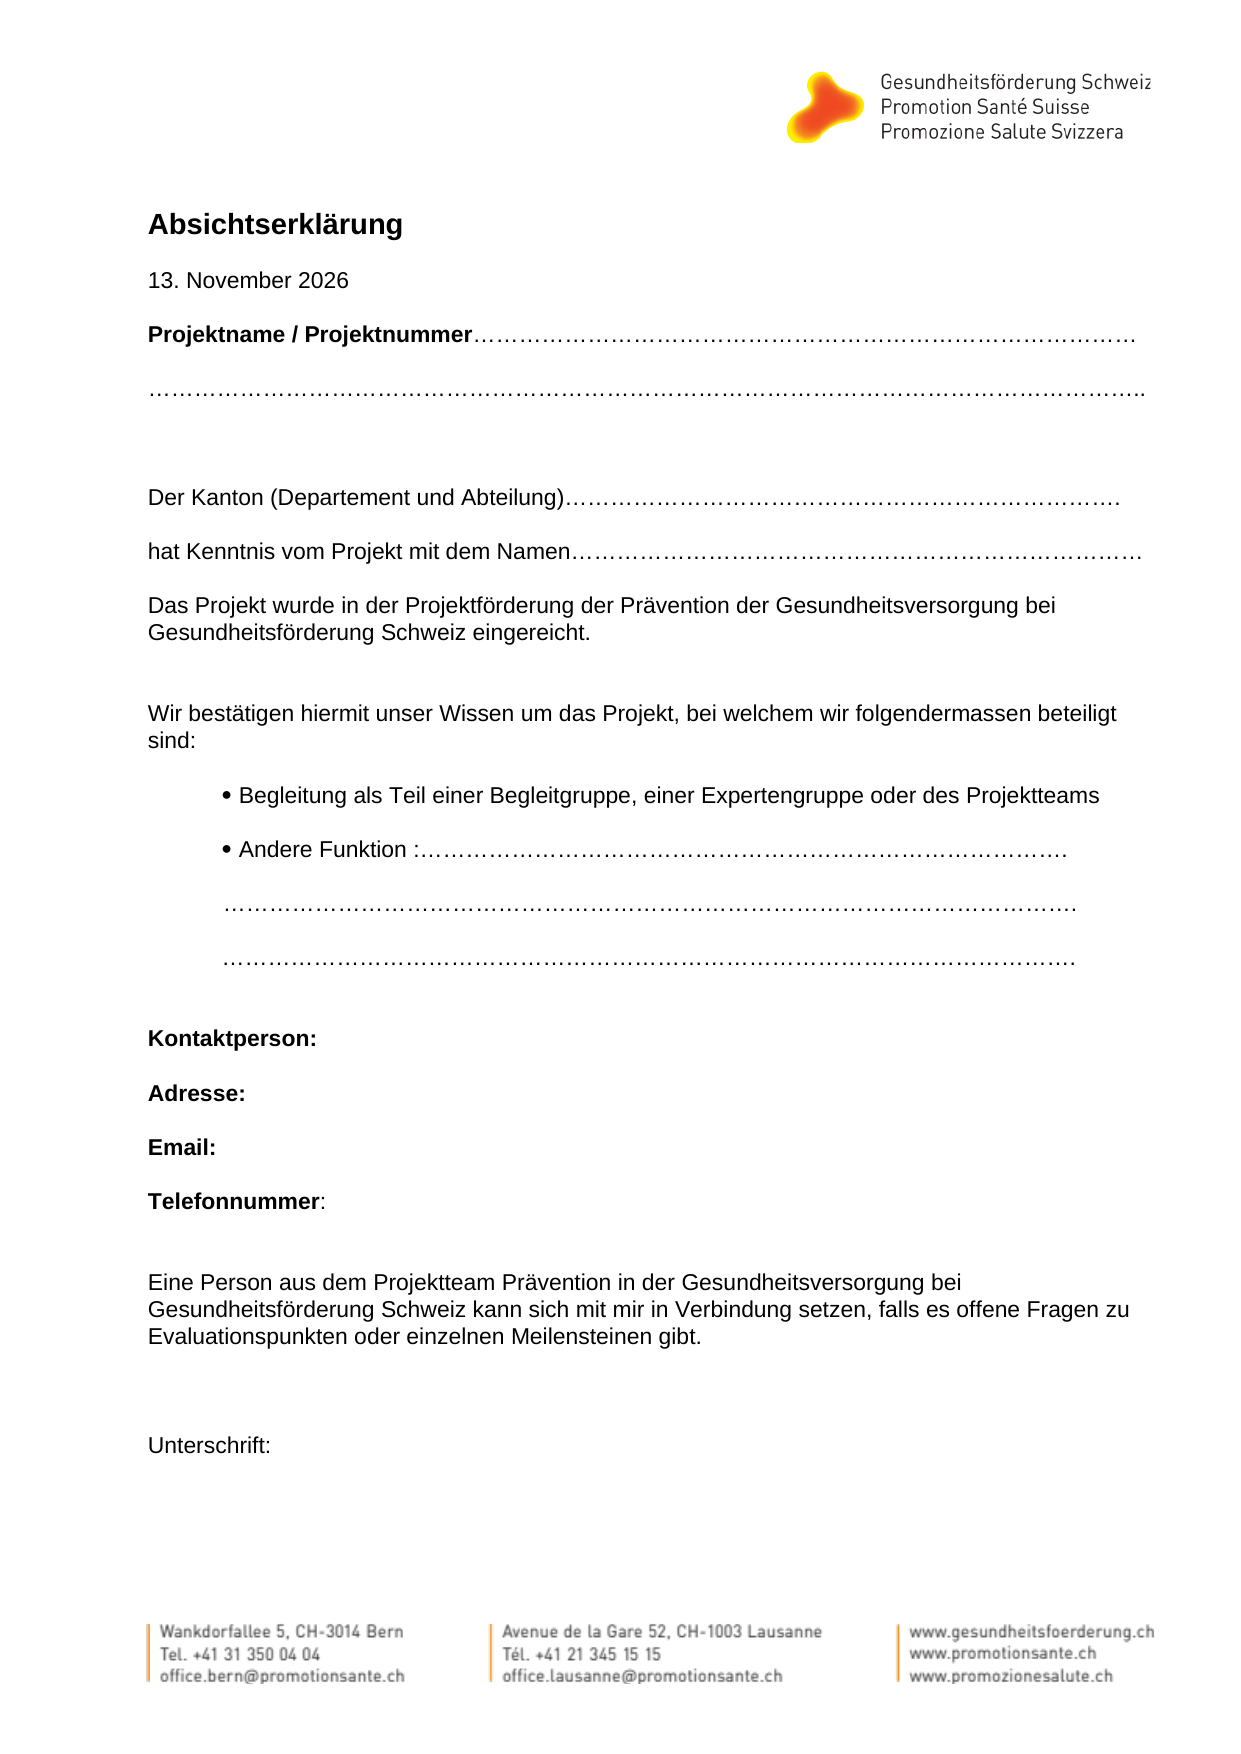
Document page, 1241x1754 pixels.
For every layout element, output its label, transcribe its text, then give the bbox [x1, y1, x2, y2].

text Das Projekt wurde in der Projektförderung der Prävention der Gesundheitsversorgung bei Gesundheitsförderung Schweiz eingereicht. [148, 592, 1152, 646]
text hat Kenntnis vom Projekt mit dem Namen………………………………………………………………… [148, 538, 1152, 565]
text 5. Juni 2018 [148, 267, 1152, 294]
text Kontaktperson: [148, 1025, 1152, 1052]
text Email: [148, 1133, 1152, 1161]
text Absichtserklärung [148, 213, 1152, 240]
text Eine Person aus dem Projektteam Prävention in der Gesundheitsversorgung bei Gesundheitsförderung Schweiz kann sich mit mir in Verbindung setzen, falls es offene Fragen zu Evaluationspunkten oder einzelnen Meilensteinen gibt. [148, 1269, 1152, 1350]
text Unterschrift: [148, 1431, 1152, 1458]
text Adresse: [148, 1079, 1152, 1106]
text Der Kanton (Departement und Abteilung)………………………………………………………………. [148, 483, 1152, 511]
text Wir bestätigen hiermit unser Wissen um das Projekt, bei welchem wir folgendermassen beteiligt sind: [148, 700, 1152, 754]
text …………………………………………………………………………………………………. [148, 944, 1152, 971]
text Andere Funktion :…………………………………………………………………………. [223, 836, 1152, 863]
text Projektname / Projektnummer…………………………………………………………………………… [148, 321, 1152, 348]
text …………………………………………………………………………………………………. [223, 890, 1152, 917]
text Begleitung als Teil einer Begleitgruppe, einer Expertengruppe oder des Projektteams [223, 781, 1152, 808]
text Telefonnummer: [148, 1188, 1152, 1215]
text ………………………………………………………………………………………………………………….. [148, 375, 1152, 402]
